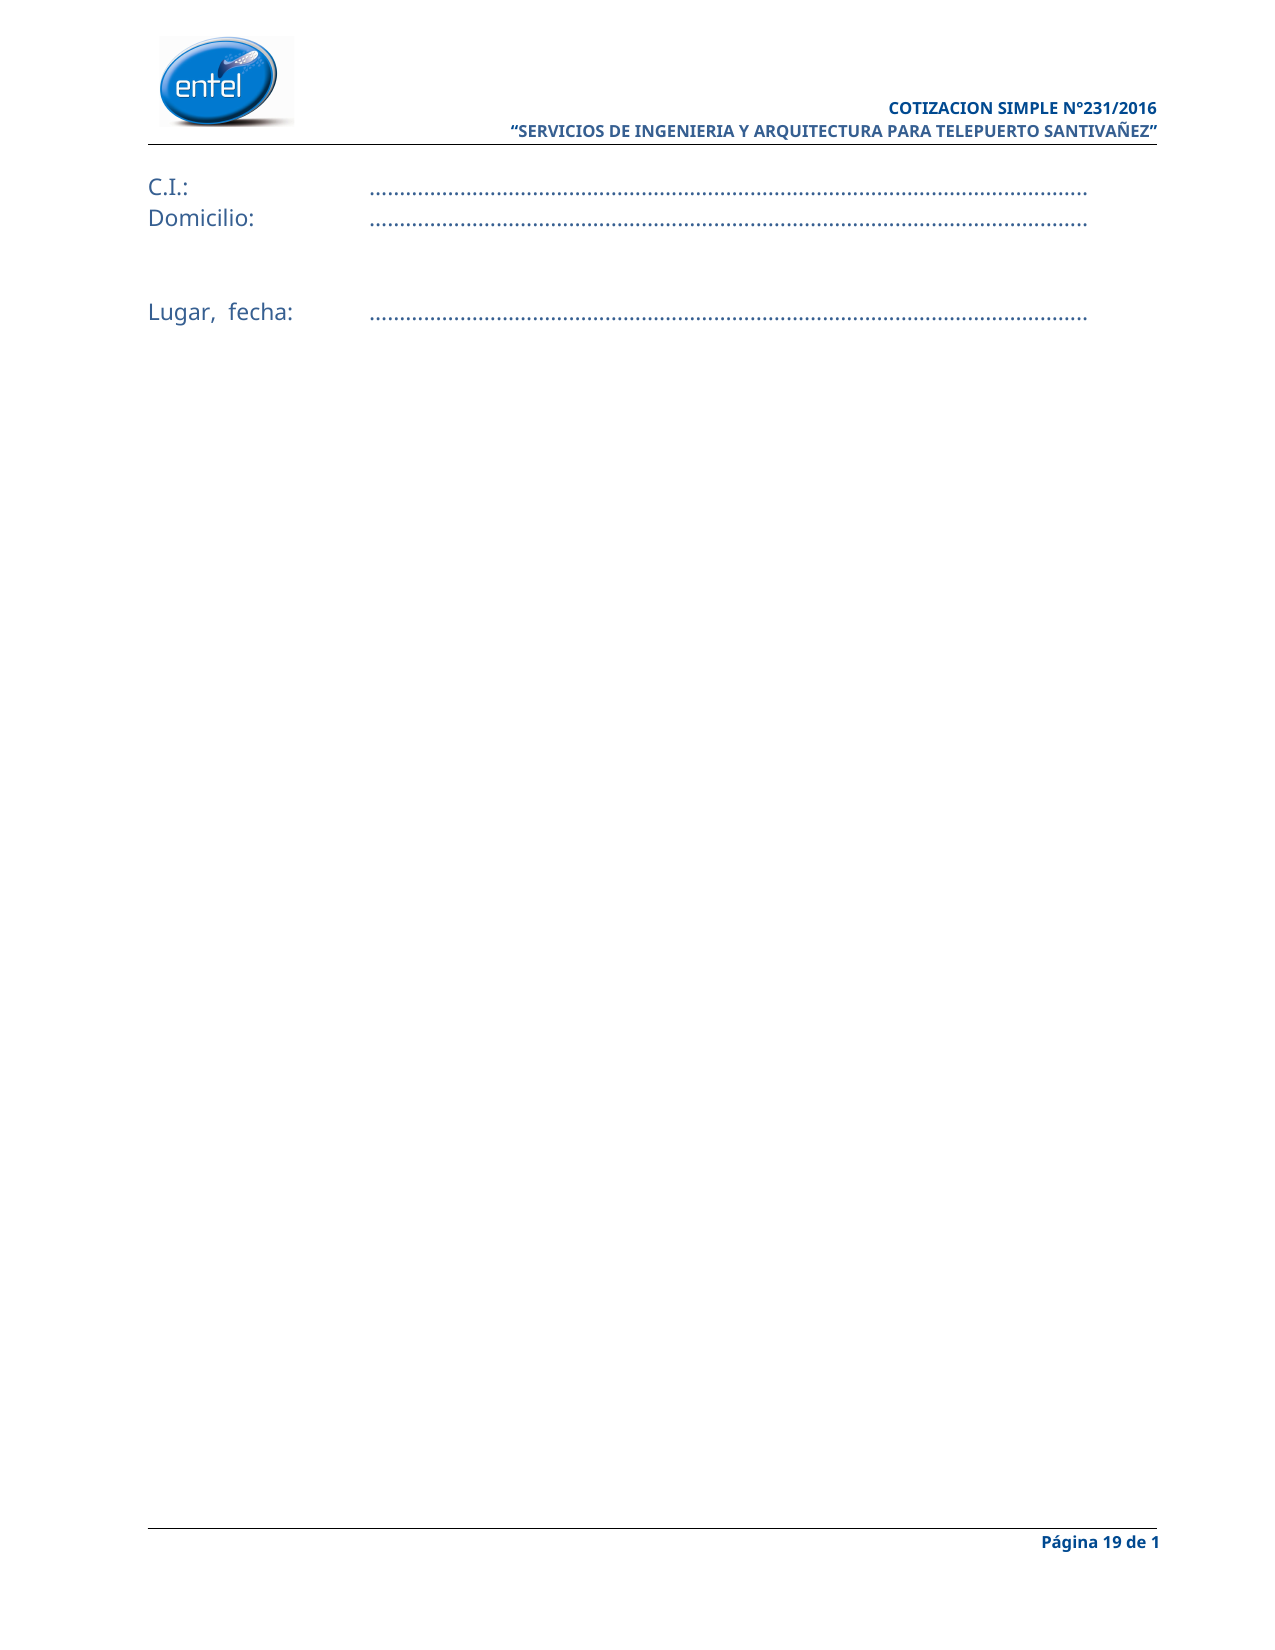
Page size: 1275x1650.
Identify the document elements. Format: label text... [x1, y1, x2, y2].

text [148, 202, 1157, 233]
picture [159, 36, 295, 127]
text C.I.: ……………………………………………………………………………………………………….. [148, 171, 1157, 202]
text Lugar, fecha: ……………………………………………………………………………………………………….. [148, 296, 1157, 327]
